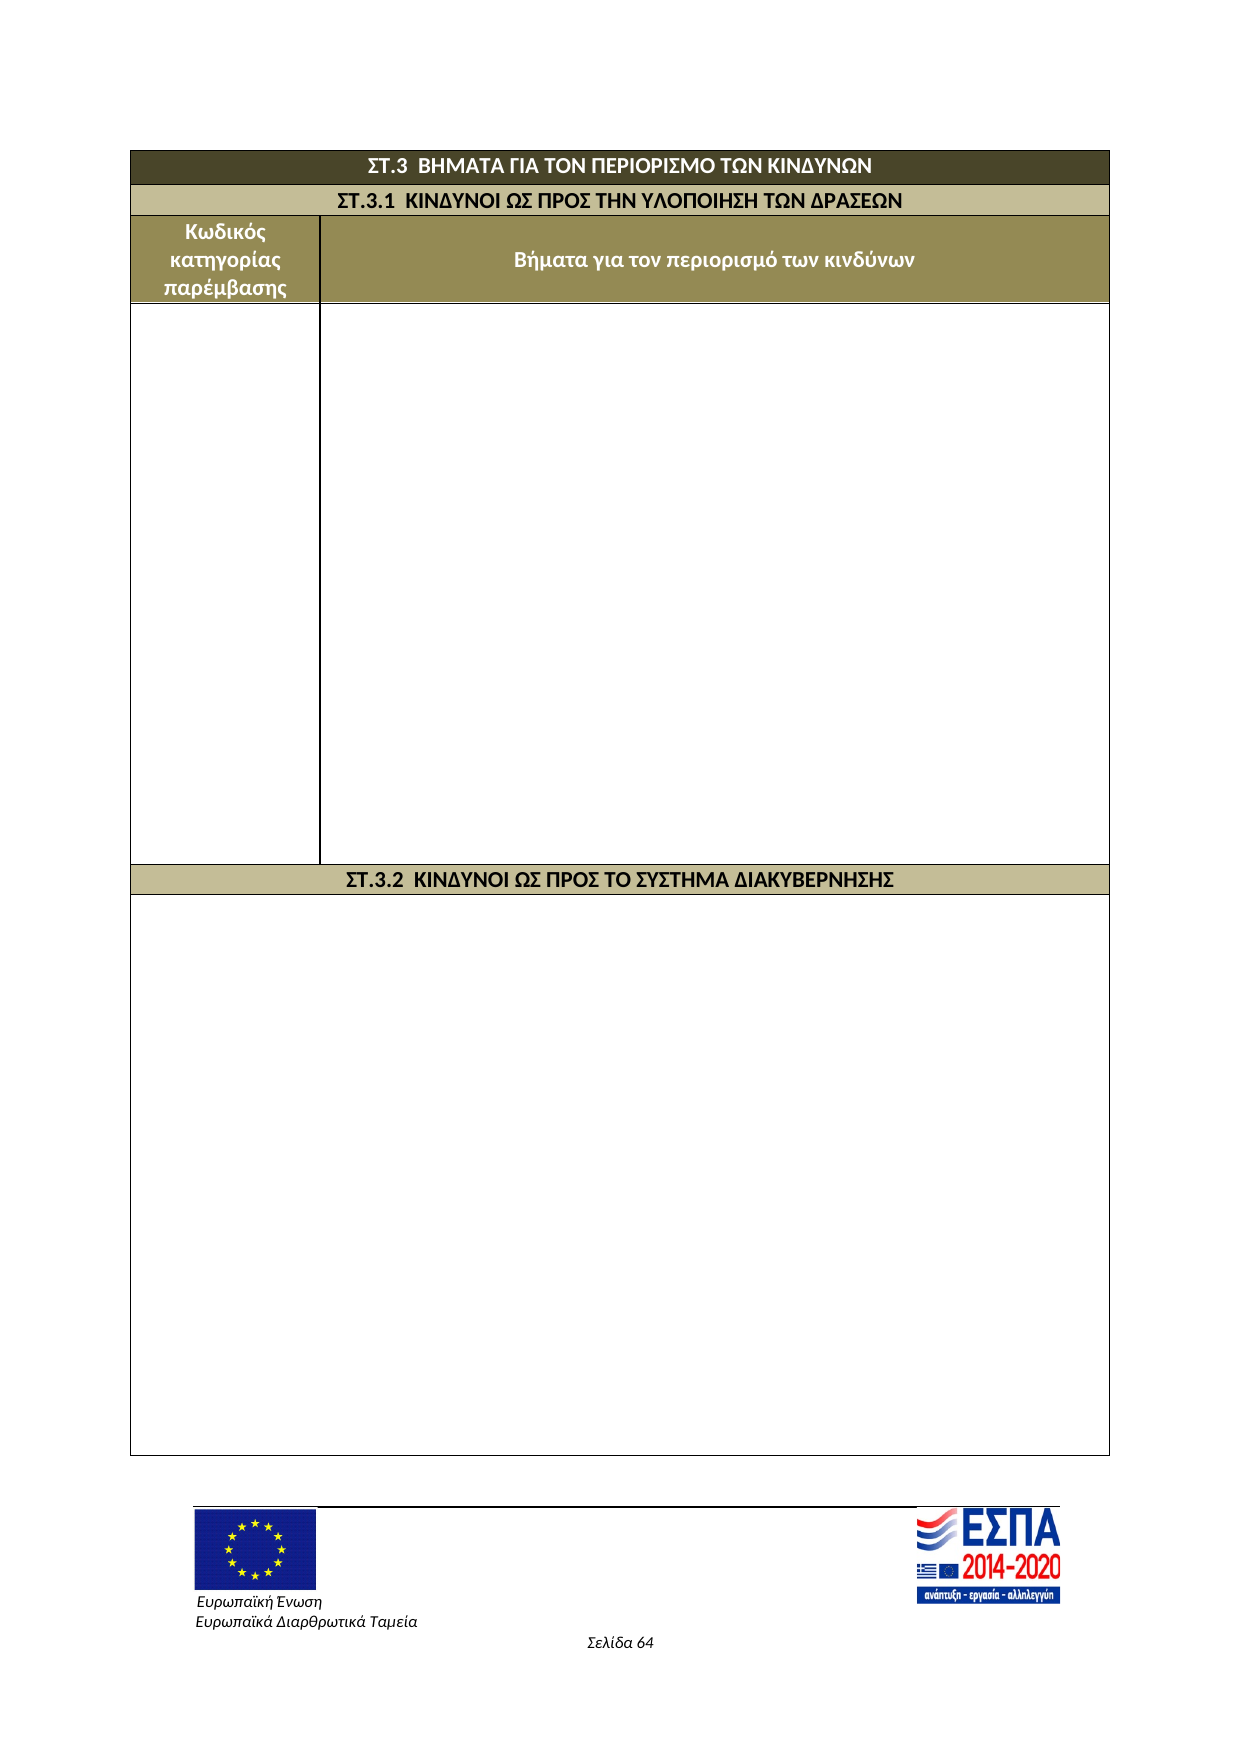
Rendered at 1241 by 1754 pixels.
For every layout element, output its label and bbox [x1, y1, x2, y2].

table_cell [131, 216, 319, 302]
picture [916, 1507, 1060, 1604]
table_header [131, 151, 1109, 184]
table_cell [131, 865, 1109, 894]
picture [192, 1507, 318, 1592]
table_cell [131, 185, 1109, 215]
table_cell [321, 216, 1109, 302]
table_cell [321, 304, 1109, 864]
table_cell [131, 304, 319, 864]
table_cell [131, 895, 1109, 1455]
